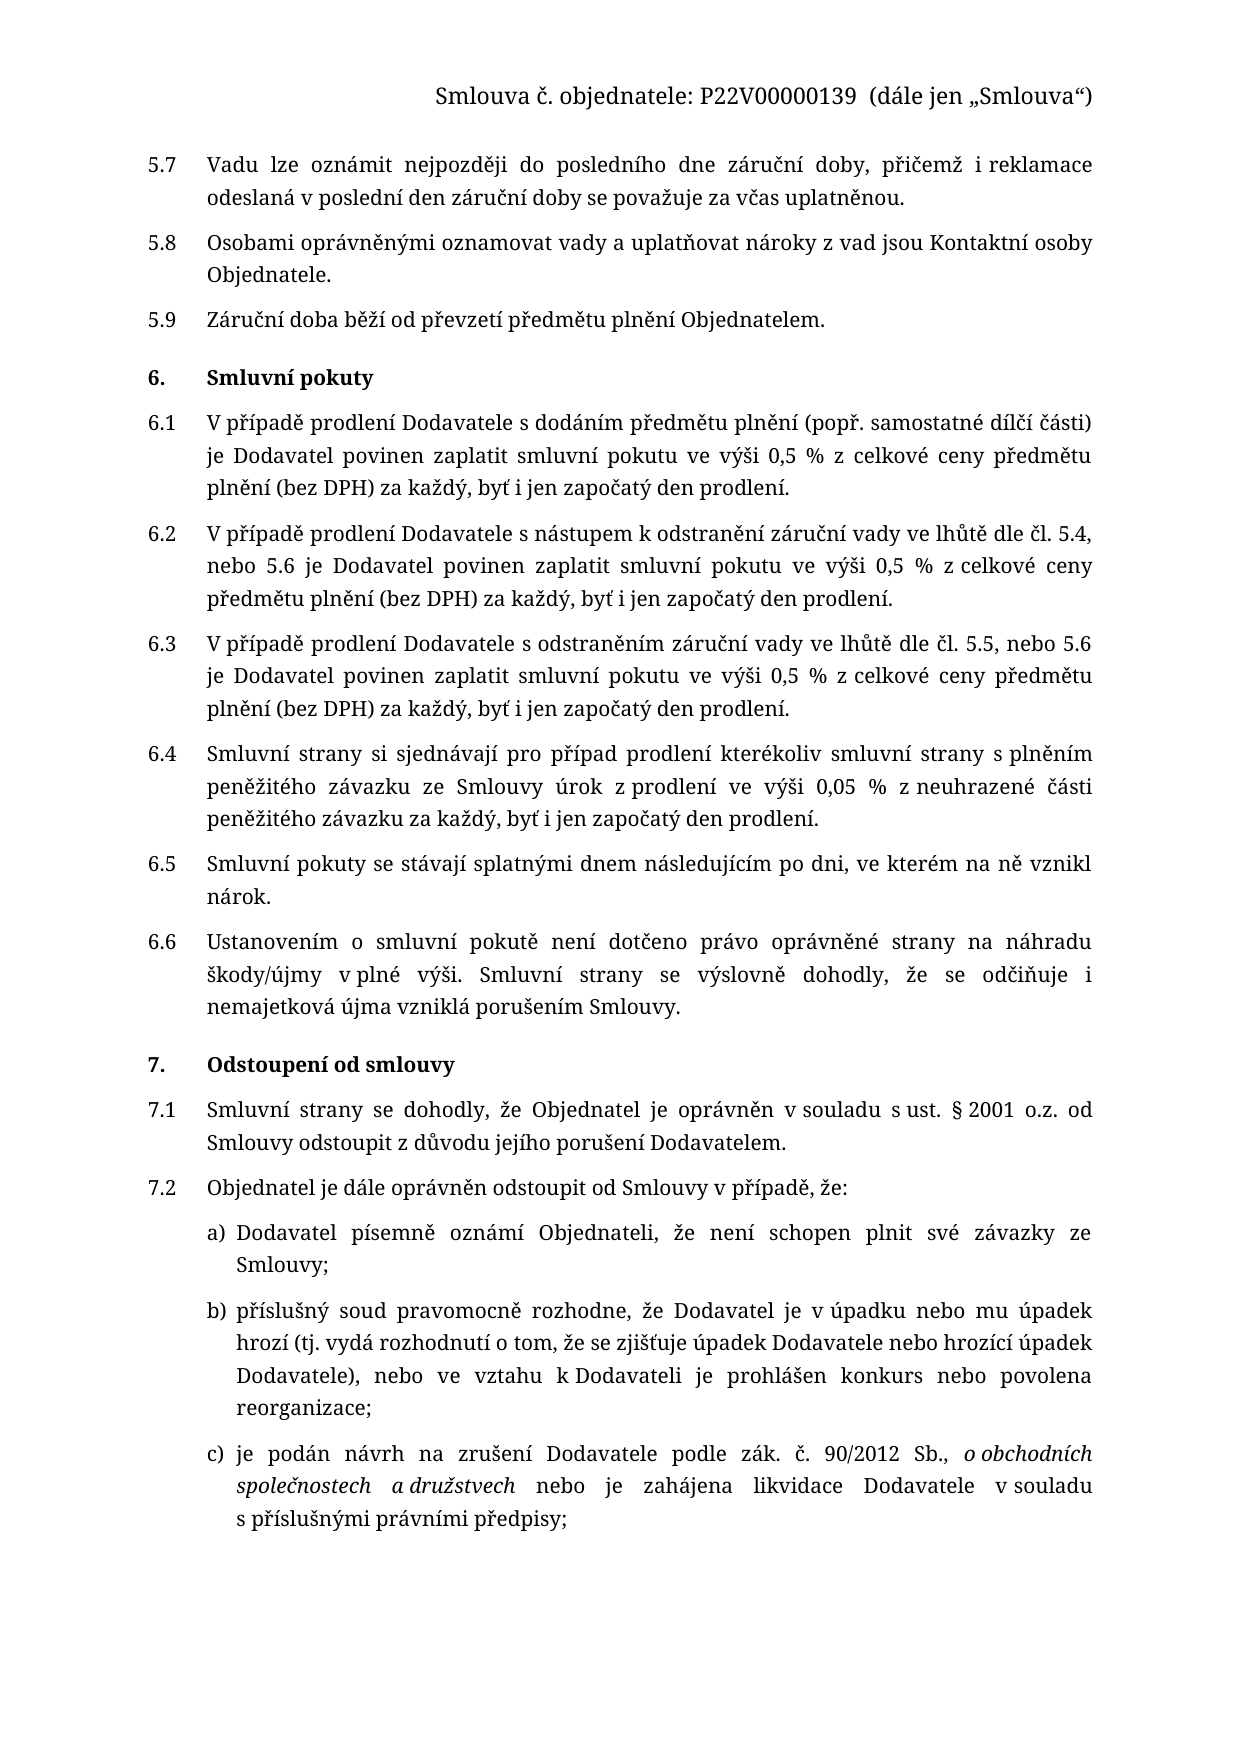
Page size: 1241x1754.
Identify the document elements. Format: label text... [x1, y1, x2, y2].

list je podán návrh na zrušení Dodavatele podle zák. č. 90/2012 Sb., o obchodních společnostech a družstvech nebo je zahájena likvidace Dodavatele v souladu s příslušnými právními předpisy; [207, 1439, 1093, 1532]
list Osobami oprávněnými oznamovat vady a uplatňovat nároky z vad jsou Kontaktní osoby Objednatele. [148, 228, 1093, 289]
list Vadu lze oznámit nejpozději do posledního dne záruční doby, přičemž i reklamace odeslaná v poslední den záruční doby se považuje za včas uplatněnou. [148, 150, 1093, 211]
list Smluvní strany se dohodly, že Objednatel je oprávněn v souladu s ust. § 2001 o.z. od Smlouvy odstoupit z důvodu jejího porušení Dodavatelem. [148, 1095, 1093, 1156]
list Smluvní pokuty [148, 363, 1093, 392]
list V případě prodlení Dodavatele s nástupem k odstranění záruční vady ve lhůtě dle čl. 5.4, nebo 5.6 je Dodavatel povinen zaplatit smluvní pokutu ve výši 0,5 % z celkové ceny předmětu plnění (bez DPH) za každý, byť i jen započatý den prodlení. [148, 519, 1093, 612]
list Záruční doba běží od převzetí předmětu plnění Objednatelem. [148, 306, 1093, 334]
list Objednatel je dále oprávněn odstoupit od Smlouvy v případě, že: [148, 1173, 1093, 1201]
list Ustanovením o smluvní pokutě není dotčeno právo oprávněné strany na náhradu škody/újmy v plné výši. Smluvní strany se výslovně dohodly, že se odčiňuje i nemajetková újma vzniklá porušením Smlouvy. [148, 927, 1093, 1021]
list Dodavatel písemně oznámí Objednateli, že není schopen plnit své závazky ze Smlouvy; [207, 1218, 1093, 1279]
list Smluvní pokuty se stávají splatnými dnem následujícím po dni, ve kterém na ně vznikl nárok. [148, 849, 1093, 911]
list Smluvní strany si sjednávají pro případ prodlení kterékoliv smluvní strany s plněním peněžitého závazku ze Smlouvy úrok z prodlení ve výši 0,05 % z neuhrazené části peněžitého závazku za každý, byť i jen započatý den prodlení. [148, 739, 1093, 833]
list V případě prodlení Dodavatele s odstraněním záruční vady ve lhůtě dle čl. 5.5, nebo 5.6 je Dodavatel povinen zaplatit smluvní pokutu ve výši 0,5 % z celkové ceny předmětu plnění (bez DPH) za každý, byť i jen započatý den prodlení. [148, 629, 1093, 723]
list Odstoupení od smlouvy [148, 1050, 1093, 1078]
list V případě prodlení Dodavatele s dodáním předmětu plnění (popř. samostatné dílčí části) je Dodavatel povinen zaplatit smluvní pokutu ve výši 0,5 % z celkové ceny předmětu plnění (bez DPH) za každý, byť i jen započatý den prodlení. [148, 408, 1093, 502]
list příslušný soud pravomocně rozhodne, že Dodavatel je v úpadku nebo mu úpadek hrozí (tj. vydá rozhodnutí o tom, že se zjišťuje úpadek Dodavatele nebo hrozící úpadek Dodavatele), nebo ve vztahu k Dodavateli je prohlášen konkurs nebo povolena reorganizace; [207, 1296, 1093, 1422]
